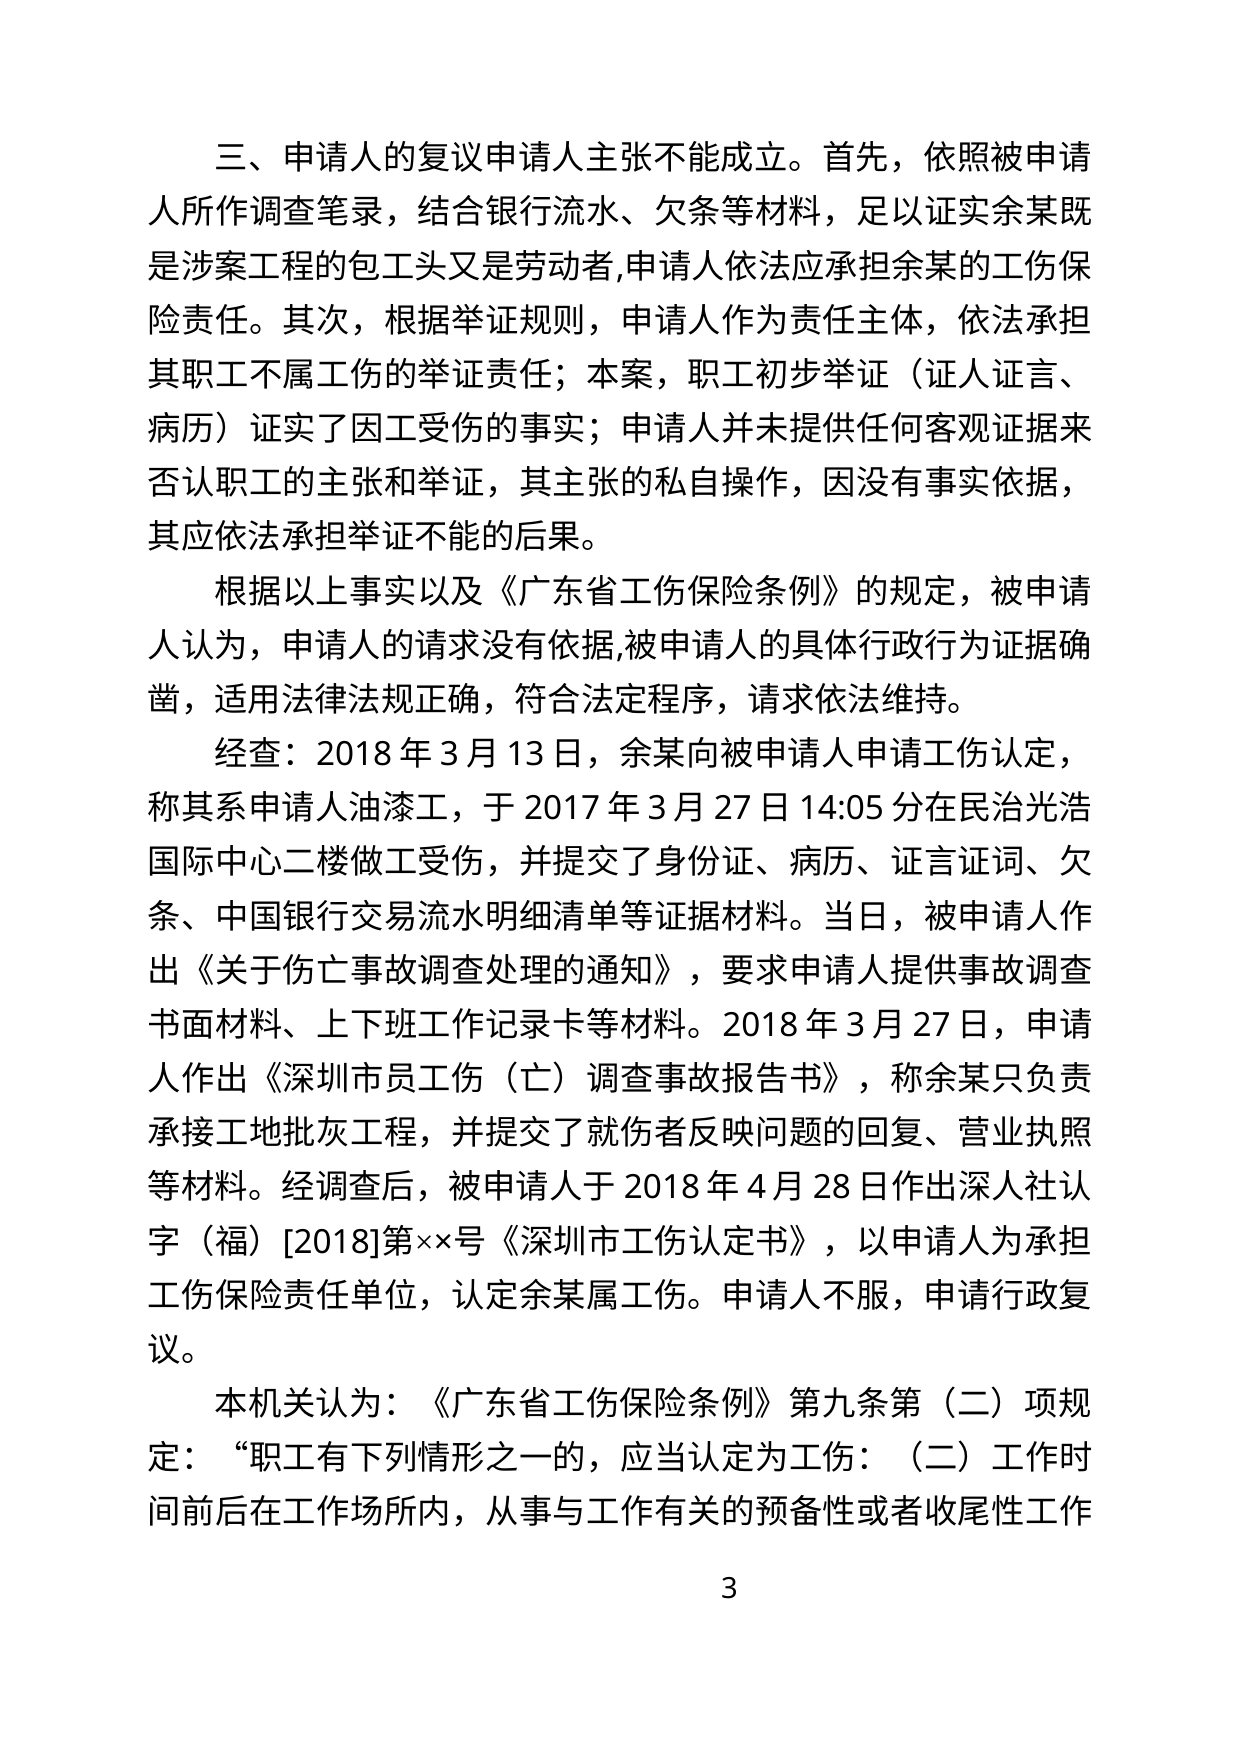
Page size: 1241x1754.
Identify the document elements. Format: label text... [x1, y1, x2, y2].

text 三、申请人的复议申请人主张不能成立。首先，依照被申请人所作调查笔录，结合银行流水、欠条等材料，足以证实余某既是涉案工程的包工头又是劳动者,申请人依法应承担余某的工伤保险责任。其次，根据举证规则，申请人作为责任主体，依法承担其职工不属工伤的举证责任；本案，职工初步举证（证人证言、病历）证实了因工受伤的事实；申请人并未提供任何客观证据来否认职工的主张和举证，其主张的私自操作，因没有事实依据，其应依法承担举证不能的后果。 [148, 126, 1092, 560]
text 根据以上事实以及《广东省工伤保险条例》的规定，被申请人认为，申请人的请求没有依据,被申请人的具体行政行为证据确凿，适用法律法规正确，符合法定程序，请求依法维持。 [148, 560, 1092, 722]
text 经查：2018年3月13日，余某向被申请人申请工伤认定，称其系申请人油漆工，于2017年3月27日14:05分在民治光浩国际中心二楼做工受伤，并提交了身份证、病历、证言证词、欠条、中国银行交易流水明细清单等证据材料。当日，被申请人作出《关于伤亡事故调查处理的通知》，要求申请人提供事故调查书面材料、上下班工作记录卡等材料。2018年3月27日，申请人作出《深圳市员工伤（亡）调查事故报告书》，称余某只负责承接工地批灰工程，并提交了就伤者反映问题的回复、营业执照等材料。经调查后，被申请人于2018年4月28日作出深人社认字（福）[2018]第××号《深圳市工伤认定书》，以申请人为承担工伤保险责任单位，认定余某属工伤。申请人不服，申请行政复议。 [148, 722, 1092, 1372]
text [148, 1372, 1092, 1535]
